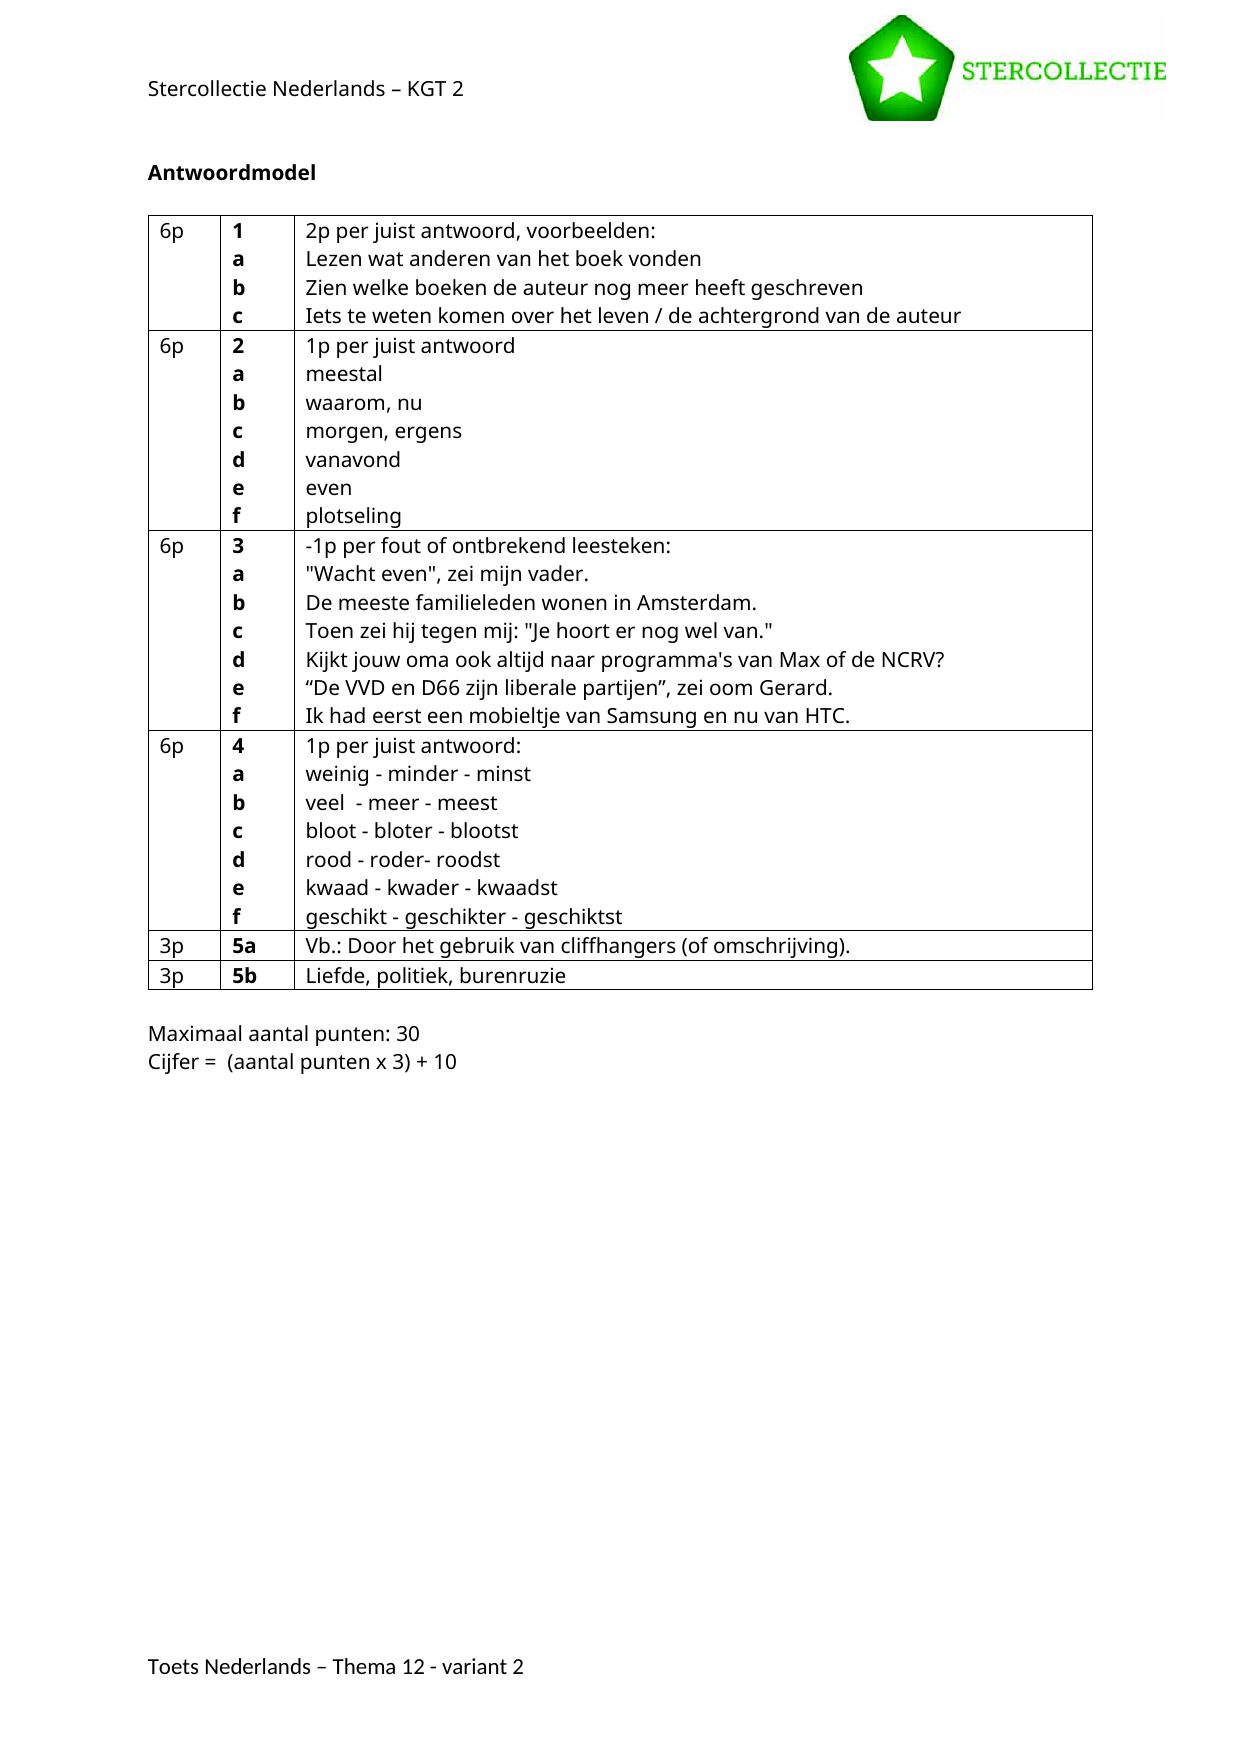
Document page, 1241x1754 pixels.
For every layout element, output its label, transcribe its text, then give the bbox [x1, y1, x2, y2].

text Maximaal aantal punten: 30 [148, 1019, 1093, 1047]
table_cell 3p [149, 961, 220, 989]
table_cell 4 a b c d e f [221, 731, 294, 930]
table_header 2p per juist antwoord, voorbeelden: Lezen wat anderen van het boek vonden Zien welke boeken de auteur nog meer heeft geschreven Iets te weten komen over het leven / de achtergrond van de auteur [295, 216, 1092, 330]
table_cell Vb.: Door het gebruik van cliffhangers (of omschrijving). [295, 931, 1092, 960]
table_cell 2 a b c d e f [221, 331, 294, 530]
table_cell 6p [149, 731, 220, 930]
table_cell 6p [149, 331, 220, 530]
table_cell 5a [221, 931, 294, 960]
picture [848, 15, 1166, 121]
table_cell -1p per fout of ontbrekend leesteken: "Wacht even", zei mijn vader. De meeste familieleden wonen in Amsterdam. Toen zei hij tegen mij: "Je hoort er nog wel van." Kijkt jouw oma ook altijd naar programma's van Max of de NCRV? “De VVD en D66 zijn liberale partijen”, zei oom Gerard. Ik had eerst een mobieltje van Samsung en nu van HTC. [295, 531, 1092, 730]
table_header 1 a b c [221, 216, 294, 330]
table_header 6p [149, 216, 220, 330]
text Cijfer = (aantal punten x 3) + 10 [148, 1047, 1093, 1076]
table_cell 1p per juist antwoord: weinig - minder - minst veel - meer - meest bloot - bloter - blootst rood - roder- roodst kwaad - kwader - kwaadst geschikt - geschikter - geschiktst [295, 731, 1092, 930]
table_cell 3p [149, 931, 220, 960]
table_cell 5b [221, 961, 294, 989]
table_cell 1p per juist antwoord meestal waarom, nu morgen, ergens vanavond even plotseling [295, 331, 1092, 530]
table_cell 6p [149, 531, 220, 730]
text Antwoordmodel [148, 158, 1093, 187]
table_cell 3 a b c d e f [221, 531, 294, 730]
table_cell Liefde, politiek, burenruzie [295, 961, 1092, 989]
